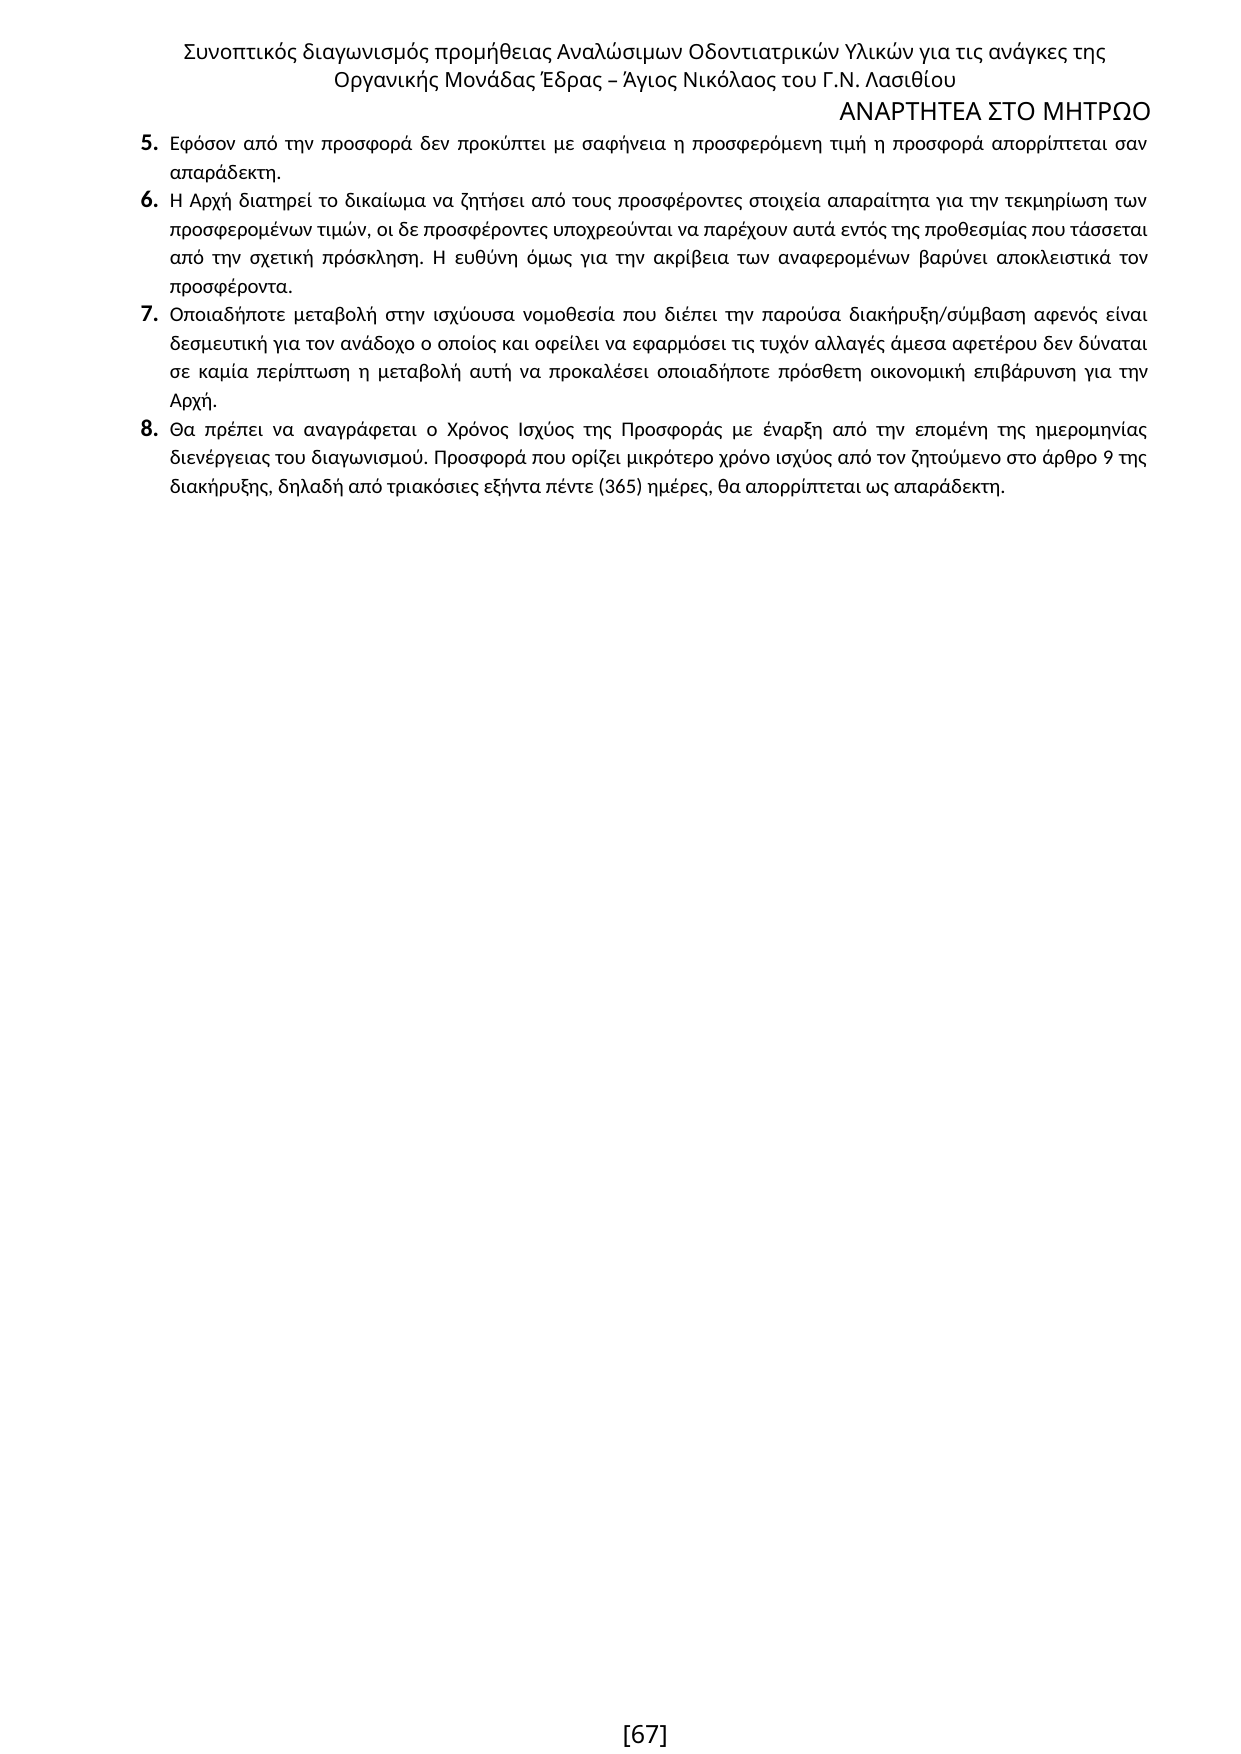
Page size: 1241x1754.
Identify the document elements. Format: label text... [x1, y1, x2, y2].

list Εφόσον από την προσφορά δεν προκύπτει με σαφήνεια η προσφερόμενη τιμή η προσφορά απορρίπτεται σαν απαράδεκτη. [140, 128, 1149, 185]
list Οποιαδήποτε μεταβολή στην ισχύουσα νομοθεσία που διέπει την παρούσα διακήρυξη/σύμβαση αφενός είναι δεσμευτική για τον ανάδοχο ο οποίος και οφείλει να εφαρμόσει τις τυχόν αλλαγές άμεσα αφετέρου δεν δύναται σε καμία περίπτωση η μεταβολή αυτή να προκαλέσει οποιαδήποτε πρόσθετη οικονομική επιβάρυνση για την Αρχή. [140, 299, 1149, 413]
list Θα πρέπει να αναγράφεται ο Χρόνος Ισχύος της Προσφοράς με έναρξη από την επομένη της ημερομηνίας διενέργειας του διαγωνισμού. Προσφορά που ορίζει μικρότερο χρόνο ισχύος από τον ζητούμενο στο άρθρο 9 της διακήρυξης, δηλαδή από τριακόσιες εξήντα πέντε (365) ημέρες, θα απορρίπτεται ως απαράδεκτη. [140, 413, 1149, 499]
list Η Αρχή διατηρεί το δικαίωμα να ζητήσει από τους προσφέροντες στοιχεία απαραίτητα για την τεκμηρίωση των προσφερομένων τιμών, οι δε προσφέροντες υποχρεούνται να παρέχουν αυτά εντός της προθεσμίας που τάσσεται από την σχετική πρόσκληση. Η ευθύνη όμως για την ακρίβεια των αναφερομένων βαρύνει αποκλειστικά τον προσφέροντα. [140, 185, 1149, 299]
